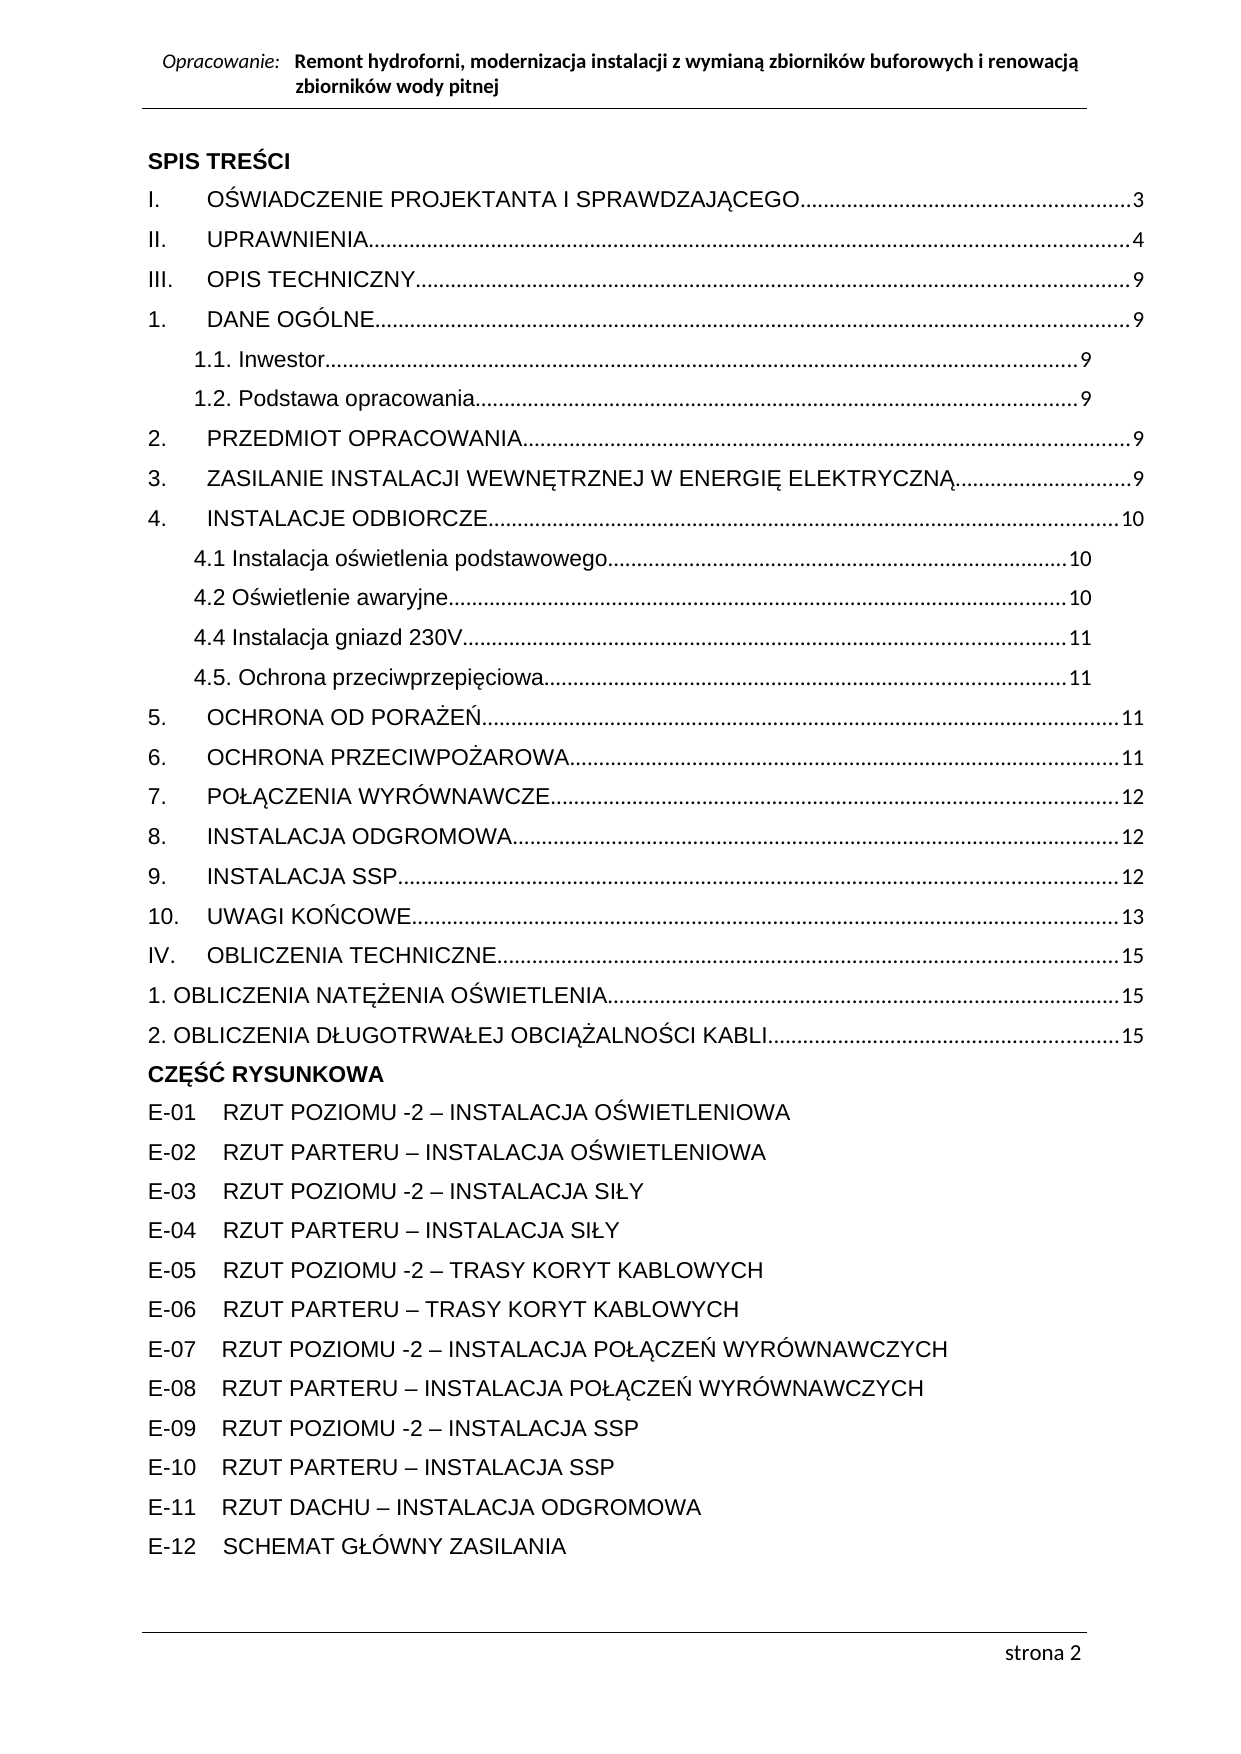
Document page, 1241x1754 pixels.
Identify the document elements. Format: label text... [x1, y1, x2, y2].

text 6. OCHRONA PRZECIWPOŻAROWA 11 [148, 743, 1093, 771]
text I. OŚWIADCZENIE PROJEKTANTA I SPRAWDZAJĄCEGO 3 [148, 186, 1093, 214]
text 4.4 Instalacja gniazd 230V 11 [193, 623, 1093, 651]
text IV. OBLICZENIA TECHNICZNE 15 [148, 942, 1093, 970]
text 7. POŁĄCZENIA WYRÓWNAWCZE 12 [148, 782, 1093, 811]
text 1.2. Podstawa opracowania 9 [193, 384, 1093, 413]
list E-08 RZUT PARTERU – INSTALACJA POŁĄCZEŃ WYRÓWNAWCZYCH [148, 1375, 1093, 1402]
text SPIS TREŚCI [148, 148, 1093, 174]
text CZĘŚĆ RYSUNKOWA [148, 1061, 1093, 1087]
text II. UPRAWNIENIA 4 [148, 225, 1093, 253]
list E-11 RZUT DACHU – INSTALACJA ODGROMOWA [148, 1494, 1093, 1520]
text 2. PRZEDMIOT OPRACOWANIA 9 [148, 424, 1093, 452]
list E-10 RZUT PARTERU – INSTALACJA SSP [148, 1454, 1093, 1481]
text 1. OBLICZENIA NATĘŻENIA OŚWIETLENIA 15 [148, 981, 1093, 1009]
text 4. INSTALACJE ODBIORCZE 10 [148, 504, 1093, 532]
list E-05 RZUT POZIOMU -2 – TRASY KORYT KABLOWYCH [148, 1257, 1093, 1283]
text 4.5. Ochrona przeciwprzepięciowa 11 [193, 663, 1093, 691]
text 1.1. Inwestor 9 [193, 345, 1093, 373]
text 5. OCHRONA OD PORAŻEŃ 11 [148, 703, 1093, 731]
text 1. DANE OGÓLNE 9 [148, 305, 1093, 333]
list E-09 RZUT POZIOMU -2 – INSTALACJA SSP [148, 1415, 1093, 1441]
list E-03 RZUT POZIOMU -2 – INSTALACJA SIŁY [148, 1178, 1093, 1204]
text 2. OBLICZENIA DŁUGOTRWAŁEJ OBCIĄŻALNOŚCI KABLI 15 [148, 1021, 1093, 1049]
text 10. UWAGI KOŃCOWE 13 [148, 902, 1093, 930]
list E-06 RZUT PARTERU – TRASY KORYT KABLOWYCH [148, 1296, 1093, 1323]
text 4.1 Instalacja oświetlenia podstawowego 10 [193, 544, 1093, 572]
text 4.2 Oświetlenie awaryjne 10 [193, 583, 1093, 612]
list E-07 RZUT POZIOMU -2 – INSTALACJA POŁĄCZEŃ WYRÓWNAWCZYCH [148, 1336, 1093, 1362]
text III. OPIS TECHNICZNY 9 [148, 265, 1093, 293]
text 8. INSTALACJA ODGROMOWA 12 [148, 822, 1093, 850]
list E-04 RZUT PARTERU – INSTALACJA SIŁY [148, 1217, 1093, 1244]
text 3. ZASILANIE INSTALACJI WEWNĘTRZNEJ W ENERGIĘ ELEKTRYCZNĄ 9 [148, 464, 1093, 492]
list E-02 RZUT PARTERU – INSTALACJA OŚWIETLENIOWA [148, 1138, 1093, 1165]
list E-12 SCHEMAT GŁÓWNY ZASILANIA [148, 1533, 1093, 1560]
list E-01 RZUT POZIOMU -2 – INSTALACJA OŚWIETLENIOWA [148, 1099, 1093, 1125]
text 9. INSTALACJA SSP 12 [148, 862, 1093, 890]
